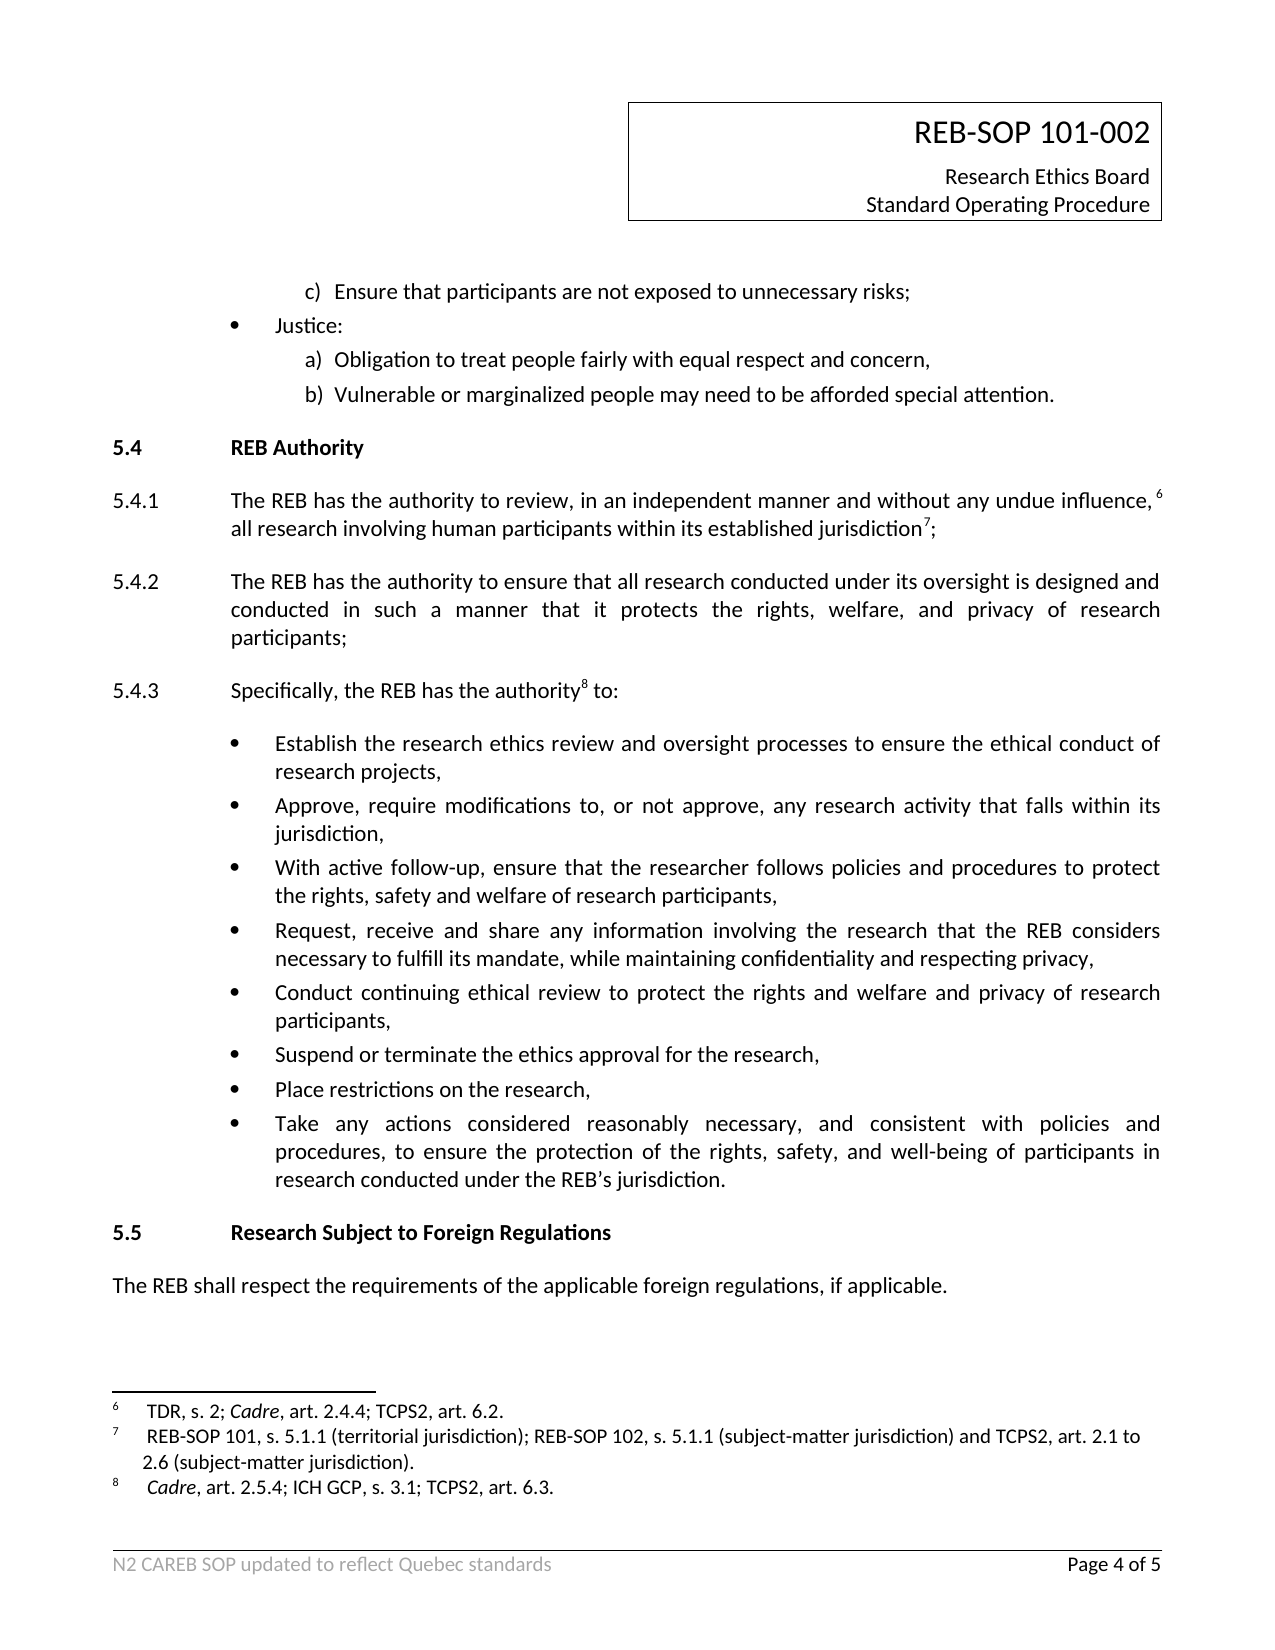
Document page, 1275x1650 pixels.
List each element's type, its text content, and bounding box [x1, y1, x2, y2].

list Justice: [231, 311, 1162, 339]
list With active follow-up, ensure that the researcher follows policies and procedures to protect the rights, safety and welfare of research participants, [231, 853, 1162, 909]
subtitle Specifically, the REB has the authority to: [112, 676, 1162, 704]
list Suspend or terminate the ethics approval for the research, [231, 1040, 1162, 1068]
subtitle Research Subject to Foreign Regulations [112, 1218, 1162, 1246]
subtitle The REB has the authority to review, in an independent manner and without any undue influence, all research involving human participants within its established jurisdiction; [112, 486, 1162, 542]
list Vulnerable or marginalized people may need to be afforded special attention. [304, 380, 1162, 408]
list Request, receive and share any information involving the research that the REB considers necessary to fulfill its mandate, while maintaining confidentiality and respecting privacy, [231, 916, 1162, 972]
text The REB shall respect the requirements of the applicable foreign regulations, if applicable. [112, 1271, 1162, 1299]
list Approve, require modifications to, or not approve, any research activity that falls within its jurisdiction, [231, 791, 1162, 847]
list Place restrictions on the research, [231, 1075, 1162, 1103]
list Take any actions considered reasonably necessary, and consistent with policies and procedures, to ensure the protection of the rights, safety, and well-being of participants in research conducted under the REB’s jurisdiction. [231, 1109, 1162, 1193]
list Establish the research ethics review and oversight processes to ensure the ethical conduct of research projects, [231, 729, 1162, 785]
list Obligation to treat people fairly with equal respect and concern, [304, 346, 1162, 373]
subtitle REB Authority [112, 433, 1162, 461]
list Conduct continuing ethical review to protect the rights and welfare and privacy of research participants, [231, 978, 1162, 1034]
subtitle The REB has the authority to ensure that all research conducted under its oversight is designed and conducted in such a manner that it protects the rights, welfare, and privacy of research participants; [112, 567, 1162, 651]
list Ensure that participants are not exposed to unnecessary risks; [304, 277, 1162, 305]
